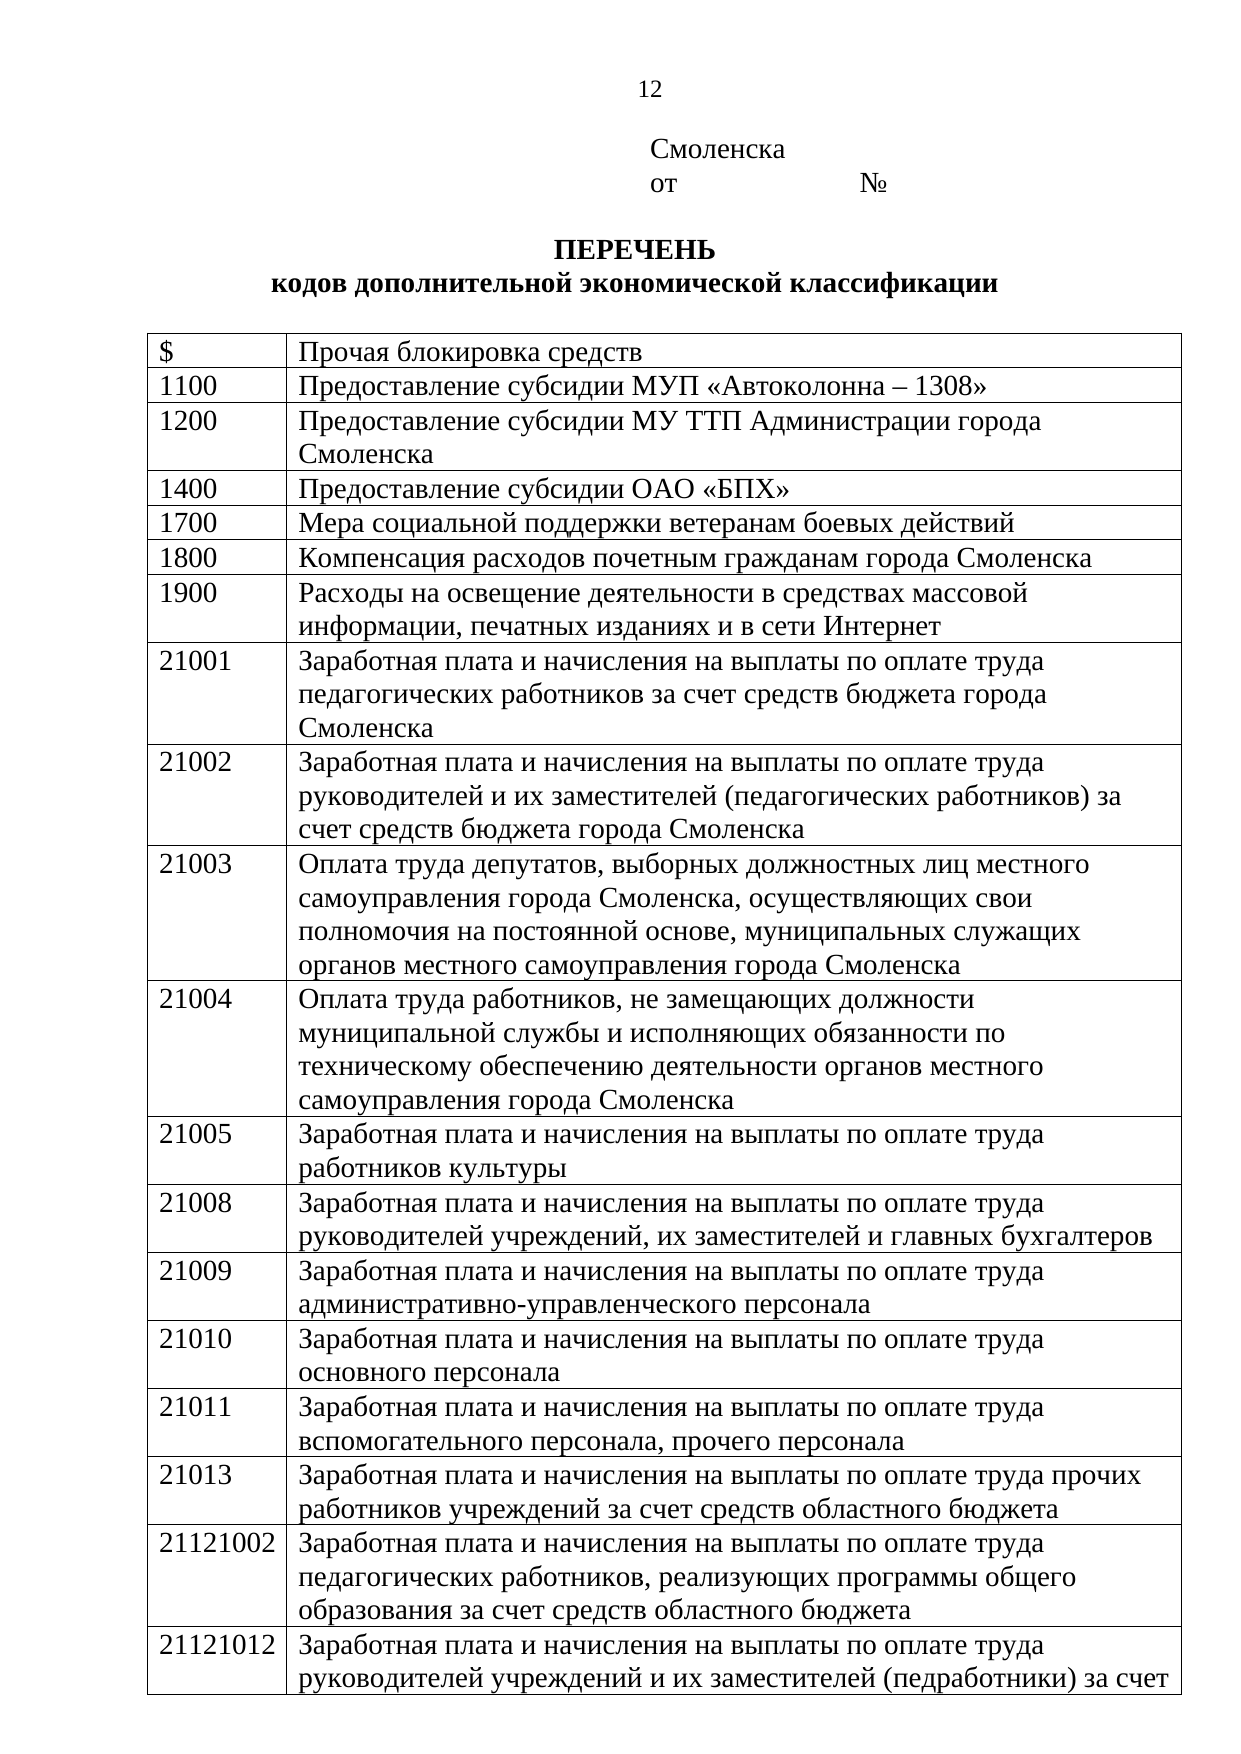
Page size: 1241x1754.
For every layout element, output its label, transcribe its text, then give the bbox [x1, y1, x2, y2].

table_cell Предоставление субсидии ОАО «БПХ» [287, 471, 1181, 504]
table_cell Заработная плата и начисления на выплаты по оплате труда прочих работников учреждений за счет средств областного бюджета [287, 1457, 1181, 1524]
table_cell Оплата труда депутатов, выборных должностных лиц местного самоуправления города Смоленска, осуществляющих свои полномочия на постоянной основе, муниципальных служащих органов местного самоуправления города Смоленска [287, 846, 1181, 980]
table_cell Расходы на освещение деятельности в средствах массовой информации, печатных изданиях и в сети Интернет [287, 575, 1181, 642]
table_header Прочая блокировка средств [287, 334, 1181, 367]
table_cell 1100 [148, 368, 286, 402]
table_cell Заработная плата и начисления на выплаты по оплате труда педагогических работников за счет средств бюджета города Смоленска [287, 643, 1181, 743]
table_cell 21121002 [148, 1525, 286, 1626]
table_cell Заработная плата и начисления на выплаты по оплате труда административно-управленческого персонала [287, 1253, 1181, 1320]
table_cell 21010 [148, 1321, 286, 1388]
table_cell 1900 [148, 575, 286, 642]
table_cell Компенсация расходов почетным гражданам города Смоленска [287, 540, 1181, 574]
table_cell 1200 [148, 403, 286, 470]
table_cell Мера социальной поддержки ветеранам боевых действий [287, 506, 1181, 539]
table_cell 1700 [148, 506, 286, 539]
table_cell Заработная плата и начисления на выплаты по оплате труда основного персонала [287, 1321, 1181, 1388]
table_cell 21121012 [148, 1627, 286, 1694]
table_cell Заработная плата и начисления на выплаты по оплате труда работников культуры [287, 1117, 1181, 1184]
table_cell 21005 [148, 1117, 286, 1184]
table_cell Заработная плата и начисления на выплаты по оплате труда педагогических работников, реализующих программы общего образования за счет средств областного бюджета [287, 1525, 1181, 1626]
text ПЕРЕЧЕНЬ [88, 232, 1181, 266]
table_cell Предоставление субсидии МУ ТТП Администрации города Смоленска [287, 403, 1181, 470]
table_cell 1800 [148, 540, 286, 574]
table_cell 21002 [148, 745, 286, 845]
table_cell 21001 [148, 643, 286, 743]
table_cell 21003 [148, 846, 286, 980]
table_cell 1400 [148, 471, 286, 504]
table_cell Оплата труда работников, не замещающих должности муниципальной службы и исполняющих обязанности по техническому обеспечению деятельности органов местного самоуправления города Смоленска [287, 981, 1181, 1116]
table_cell Заработная плата и начисления на выплаты по оплате труда руководителей учреждений, их заместителей и главных бухгалтеров [287, 1185, 1181, 1252]
table_cell 21009 [148, 1253, 286, 1320]
table_cell 21004 [148, 981, 286, 1116]
table_cell Заработная плата и начисления на выплаты по оплате труда вспомогательного персонала, прочего персонала [287, 1389, 1181, 1456]
table_cell 21008 [148, 1185, 286, 1252]
text Смоленска [118, 131, 1181, 165]
table_cell Заработная плата и начисления на выплаты по оплате труда руководителей и их заместителей (педагогических работников) за счет средств бюджета города Смоленска [287, 745, 1181, 845]
text от № [118, 165, 1181, 198]
table_cell 21011 [148, 1389, 286, 1456]
text кодов дополнительной экономической классификации [88, 266, 1181, 299]
table_cell Предоставление субсидии МУП «Автоколонна – 1308» [287, 368, 1181, 402]
table_cell 21013 [148, 1457, 286, 1524]
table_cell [287, 1627, 1181, 1694]
table_header $ [148, 334, 286, 367]
